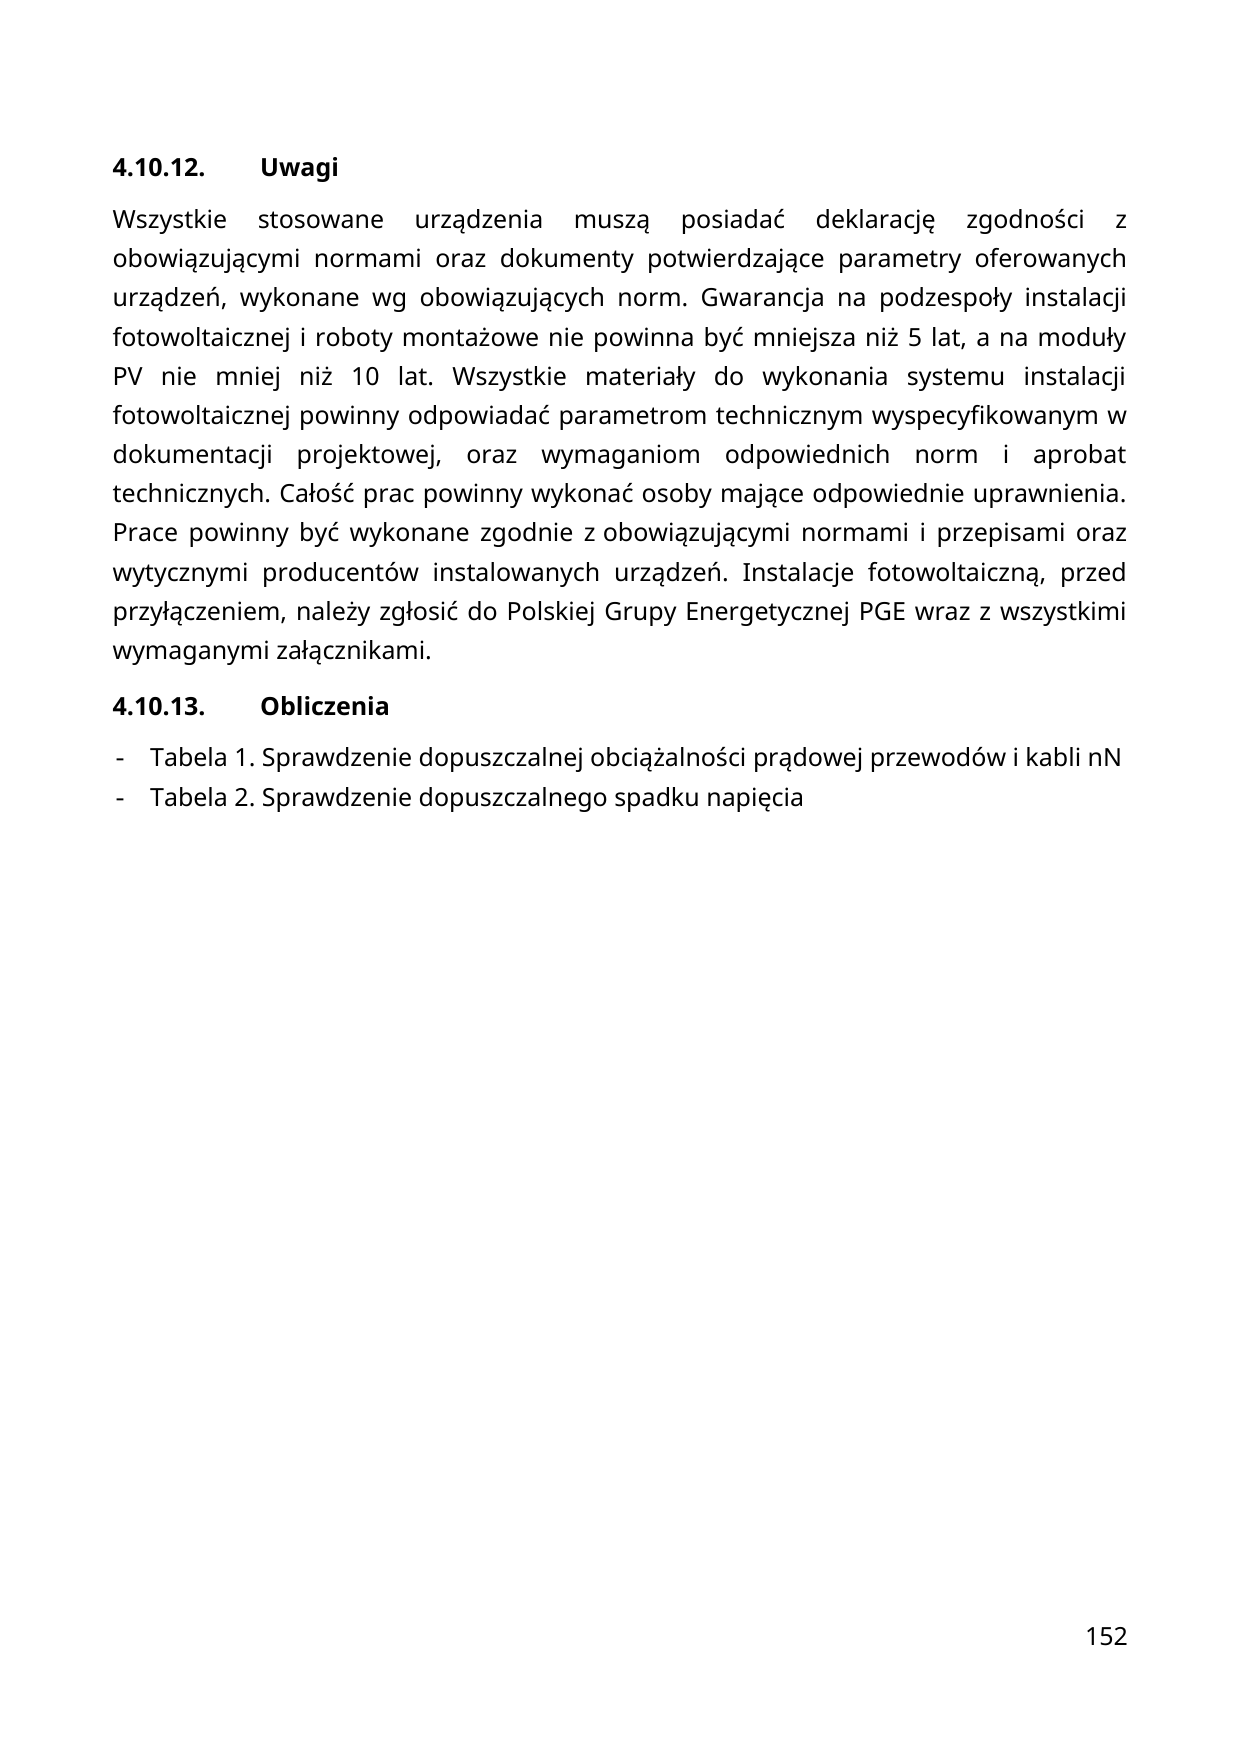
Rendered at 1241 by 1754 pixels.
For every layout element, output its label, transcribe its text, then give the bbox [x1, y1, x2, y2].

text Tabela 2. Sprawdzenie dopuszczalnego spadku napięcia [112, 779, 1128, 814]
text Wszystkie stosowane urządzenia muszą posiadać deklarację zgodności z obowiązującymi normami oraz dokumenty potwierdzające parametry oferowanych urządzeń, wykonane wg obowiązujących norm. Gwarancja na podzespoły instalacji fotowoltaicznej i roboty montażowe nie powinna być mniejsza niż 5 lat, a na moduły PV nie mniej niż 10 lat. Wszystkie materiały do wykonania systemu instalacji fotowoltaicznej powinny odpowiadać parametrom technicznym wyspecyfikowanym w dokumentacji projektowej, oraz wymaganiom odpowiednich norm i aprobat technicznych. Całość prac powinny wykonać osoby mające odpowiednie uprawnienia. Prace powinny być wykonane zgodnie z obowiązującymi normami i przepisami oraz wytycznymi producentów instalowanych urządzeń. Instalacje fotowoltaiczną, przed przyłączeniem, należy zgłosić do Polskiej Grupy Energetycznej PGE wraz z wszystkimi wymaganymi załącznikami. [112, 202, 1128, 667]
text Obliczenia [112, 688, 1128, 722]
text Tabela 1. Sprawdzenie dopuszczalnej obciążalności prądowej przewodów i kabli nN [112, 740, 1128, 774]
text Uwagi [112, 150, 1128, 184]
